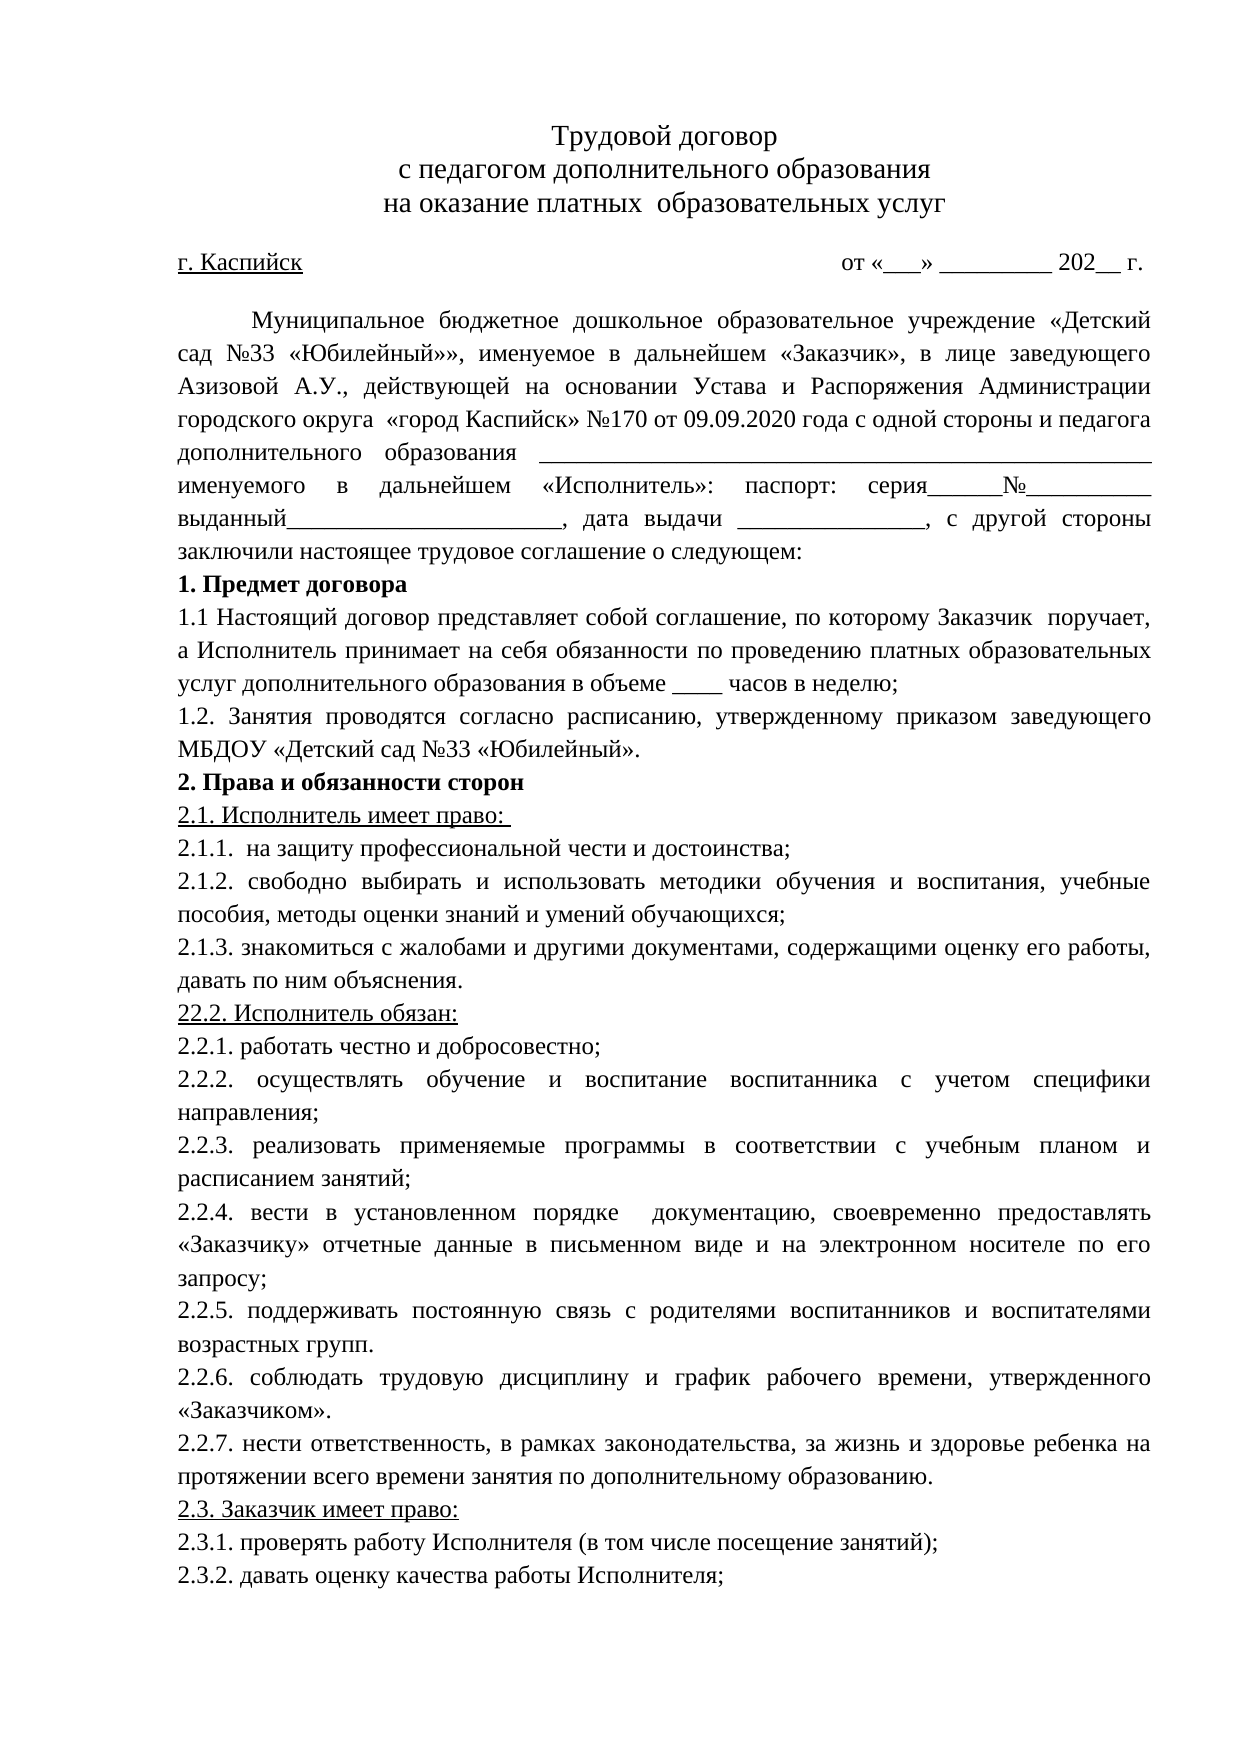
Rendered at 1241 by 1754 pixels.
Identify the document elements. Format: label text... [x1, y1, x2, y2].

text 2. Права и обязанности сторон [177, 767, 1152, 796]
text 2.1.3. знакомиться с жалобами и другими документами, содержащими оценку его работы, давать по ним объяснения. [177, 932, 1152, 994]
text 2.2.4. вести в установленном порядке документацию, своевременно предоставлять «Заказчику» отчетные данные в письменном виде и на электронном носителе по его запросу; [177, 1197, 1152, 1291]
text 1.2. Занятия проводятся согласно расписанию, утвержденному приказом заведующего МБДОУ «Детский сад №33 «Юбилейный». [177, 701, 1152, 763]
text 1.1 Настоящий договор представляет собой соглашение, по которому Заказчик поручает, а Исполнитель принимает на себя обязанности по проведению платных образовательных услуг дополнительного образования в объеме ____ часов в неделю; [177, 602, 1152, 697]
text на оказание платных образовательных услуг [177, 185, 1152, 219]
text 2.2.1. работать честно и добросовестно; [177, 1031, 1152, 1060]
text 2.3.2. давать оценку качества работы Исполнителя; [177, 1560, 1152, 1588]
text Муниципальное бюджетное дошкольное образовательное учреждение «Детский сад №33 «Юбилейный»», именуемое в дальнейшем «Заказчик», в лице заведующего Азизовой А.У., действующей на основании Устава и Распоряжения Администрации городского округа «город Каспийск» №170 от 09.09.2020 года с одной стороны и педагога дополнительного образования _________________________________________________ именуемого в дальнейшем «Исполнитель»: паспорт: серия______№__________ выданный______________________, дата выдачи _______________, с другой стороны заключили настоящее трудовое соглашение о следующем: [177, 305, 1152, 565]
text 2.2.6. соблюдать трудовую дисциплину и график рабочего времени, утвержденного «Заказчиком». [177, 1362, 1152, 1423]
text 2.1.1. на защиту профессиональной чести и достоинства; [177, 833, 1152, 862]
text 2.1.2. свободно выбирать и использовать методики обучения и воспитания, учебные пособия, методы оценки знаний и умений обучающихся; [177, 866, 1152, 928]
text с педагогом дополнительного образования [177, 152, 1152, 185]
text 2.2.2. осуществлять обучение и воспитание воспитанника с учетом специфики направления; [177, 1064, 1152, 1126]
text 2.3. Заказчик имеет право: [177, 1494, 1152, 1522]
text 2.2.5. поддерживать постоянную связь с родителями воспитанников и воспитателями возрастных групп. [177, 1296, 1152, 1357]
text 2.2.3. реализовать применяемые программы в соответствии с учебным планом и расписанием занятий; [177, 1131, 1152, 1192]
text 22.2. Исполнитель обязан: [177, 998, 1152, 1027]
text 2.2.7. нести ответственность, в рамках законодательства, за жизнь и здоровье ребенка на протяжении всего времени занятия по дополнительному образованию. [177, 1428, 1152, 1489]
text Трудовой договор [177, 118, 1152, 152]
text 2.1. Исполнитель имеет право: [177, 800, 1152, 829]
text 1. Предмет договора [177, 569, 1152, 598]
text г. Каспийск от «___» _________ 202__ г. [177, 247, 1152, 276]
text 2.3.1. проверять работу Исполнителя (в том числе посещение занятий); [177, 1527, 1152, 1556]
